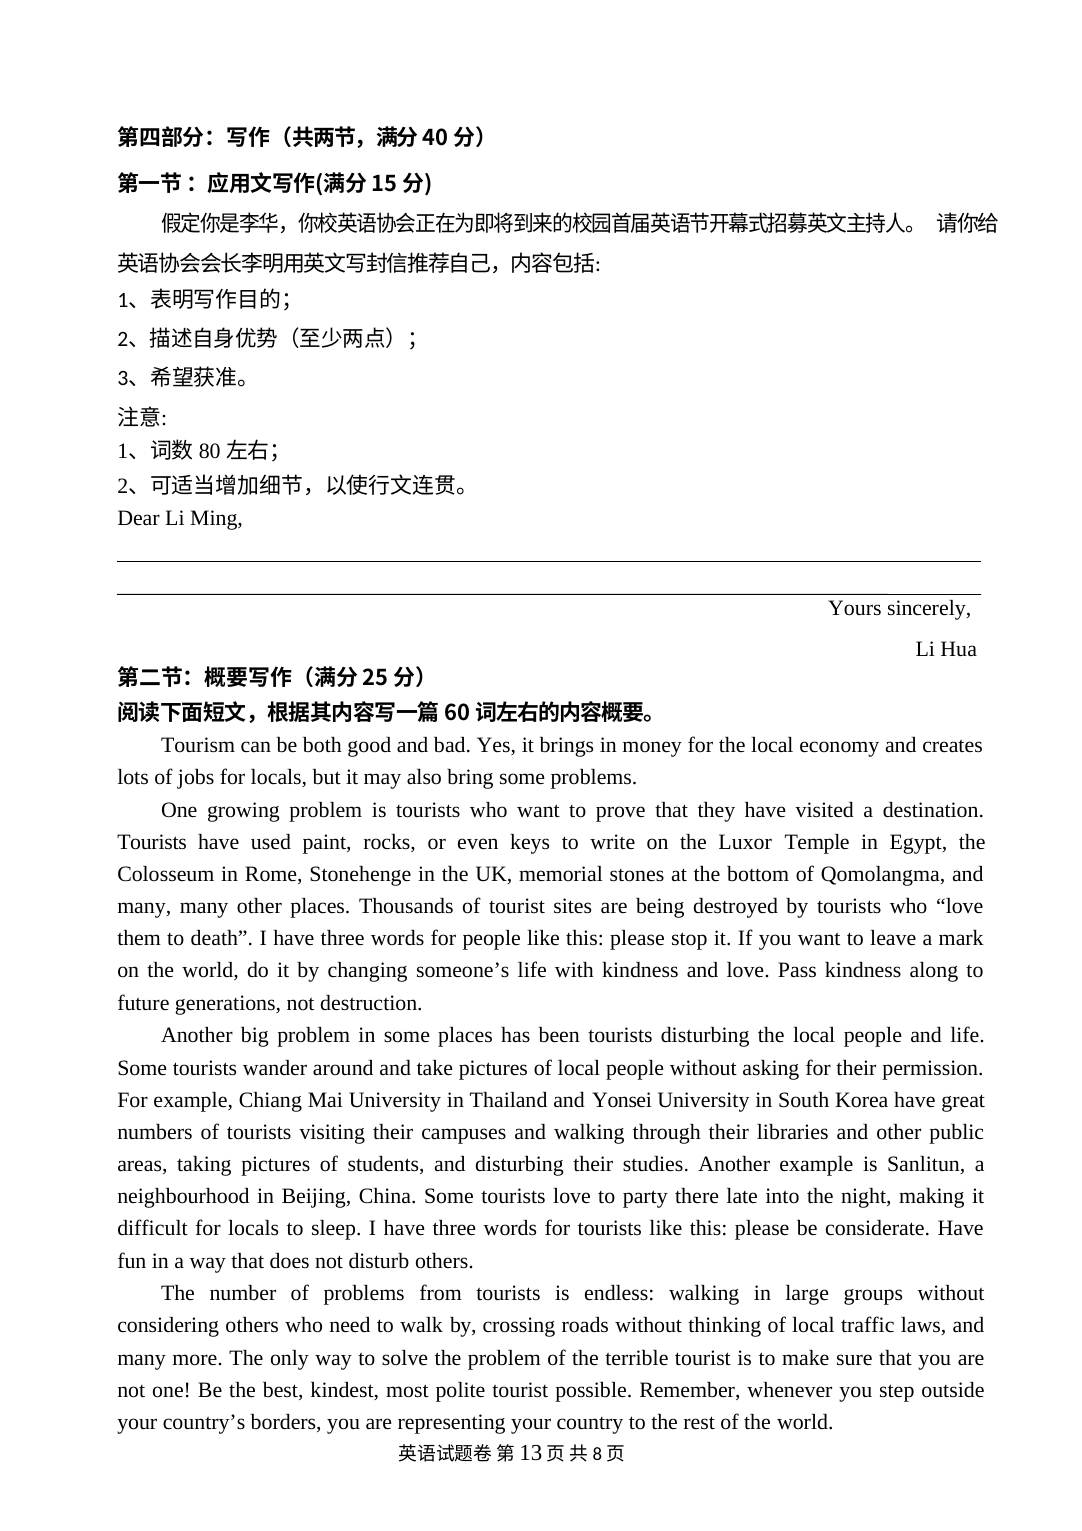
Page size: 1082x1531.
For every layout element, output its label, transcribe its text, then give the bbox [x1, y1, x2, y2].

text One growing problem is tourists who want to prove that they have visited a destination. Tourists have used paint, rocks, or even keys to write on the Luxor Temple in Egypt, the Colosseum in Rome, Stonehenge in the UK, memorial stones at the bottom of Qomolangma, and many, many other places. Thousands of tourist sites are being destroyed by tourists who “love them to death”. I have three words for people like this: please stop it. If you want to leave a mark on the world, do it by changing someone’s life with kindness and love. Pass kindness along to future generations, not destruction. [117, 797, 986, 1015]
text 第一节 ：应用文写作(满分 15 分) [117, 166, 502, 198]
text Another big problem in some places has been tourists disturbing the local people and life. Some tourists wander around and take pictures of local people without asking for their permission. For example, Chiang Mai University in Thailand and Yonsei University in South Korea have great numbers of tourists visiting their campuses and walking through their libraries and other public areas, taking pictures of students, and disturbing their studies. Another example is Sanlitun, a neighbourhood in Beijing, China. Some tourists love to party there late into the night, making it difficult for locals to sleep. I have three words for tourists like this: please be considerate. Have fun in a way that does not disturb others. [117, 1022, 986, 1273]
text Tourism can be both good and bad. Yes, it brings in money for the local economy and creates lots of jobs for locals, but it may also bring some problems. [117, 732, 985, 789]
text 1、词数 80 左右； [117, 440, 1014, 463]
text 2、描述自身优势（至少两点）； [117, 321, 1014, 352]
text 阅读下面短文，根据其内容写一篇 60 词左右的内容概要。 [117, 694, 681, 726]
text 2、可适当增加细节，以使行文连贯。Dear Li Ming, [117, 468, 478, 530]
text 3、希望获准。注意: [117, 360, 260, 431]
text 假定你是李华，你校英语协会正在为即将到来的校园首届英语节开幕式招募英文主持人。 请你给英语协会会长李明用英文写封信推荐自己，内容包括: [117, 206, 1004, 278]
text Li Hua [915, 636, 1014, 661]
text 1、表明写作目的； [117, 286, 1014, 313]
text 第二节：概要写作（满分 25 分） [117, 660, 681, 692]
text The number of problems from tourists is endless: walking in large groups without considering others who need to walk by, crossing roads without thinking of local traffic laws, and many more. The only way to solve the problem of the terrible tourist is to make sure that you are not one! Be the best, kindest, most polite tourist possible. Remember, whenever you step outside your country’s borders, you are representing your country to the rest of the world. [117, 1280, 986, 1434]
text 第四部分：写作（共两节，满分 40 分） [117, 120, 502, 152]
text Yours sincerely, [828, 595, 1014, 621]
